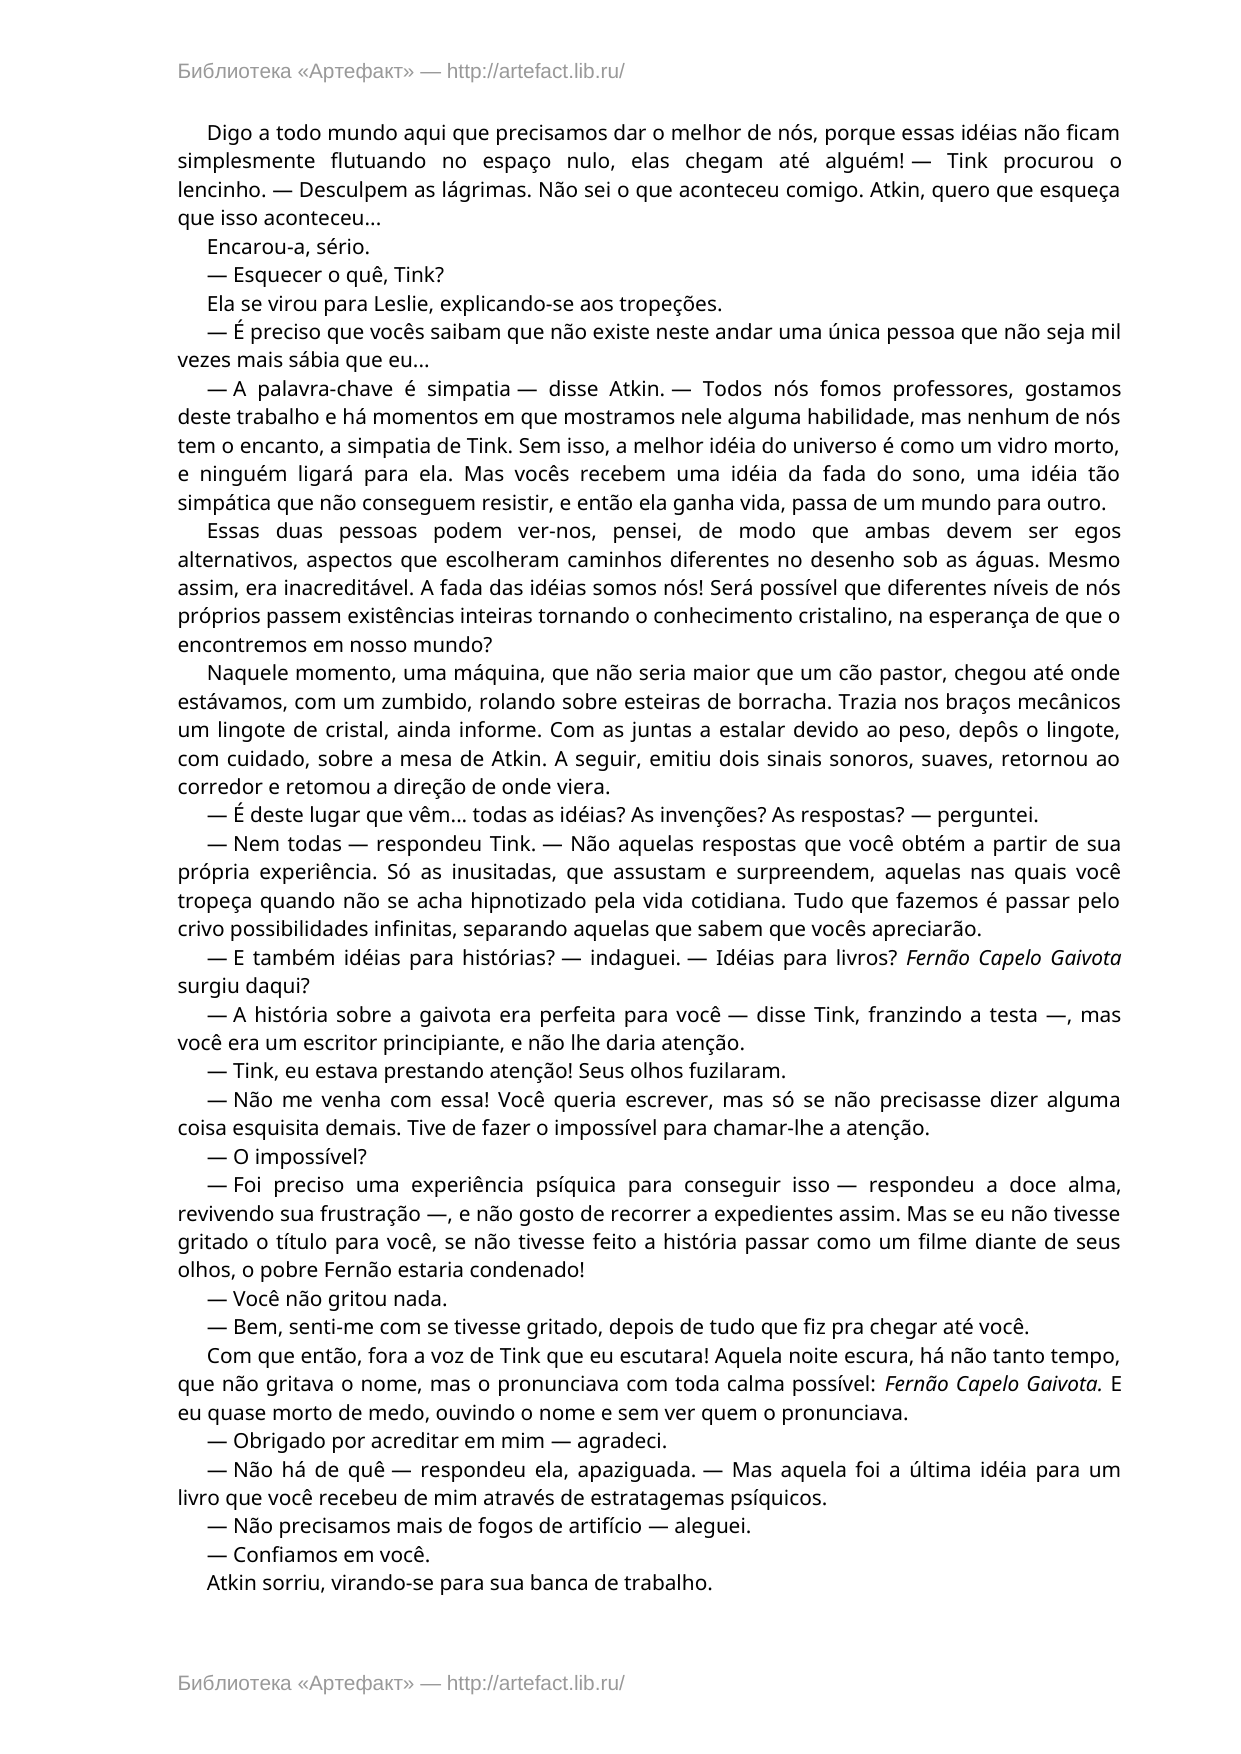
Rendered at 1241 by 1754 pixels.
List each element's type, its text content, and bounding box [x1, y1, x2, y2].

text — O impossível? [177, 1142, 1122, 1170]
text — Obrigado por acreditar em mim — agradeci. [177, 1426, 1122, 1455]
text Com que então, fora a voz de Tink que eu escutara! Aquela noite escura, há não tanto tempo, que não gritava o nome, mas o pronunciava com toda calma possível: Fernão Capelo Gaivota. E eu quase morto de medo, ouvindo o nome e sem ver quem o pronunciava. [177, 1341, 1122, 1426]
text Naquele momento, uma máquina, que não seria maior que um cão pastor, chegou até onde estávamos, com um zumbido, rolando sobre esteiras de borracha. Trazia nos braços mecânicos um lingote de cristal, ainda informe. Com as juntas a estalar devido ao peso, depôs o lingote, com cuidado, sobre a mesa de Atkin. A seguir, emitiu dois sinais sonoros, suaves, retornou ao corredor e retomou a direção de onde viera. [177, 658, 1122, 801]
text Encarou-a, sério. [177, 232, 1122, 260]
text — É preciso que vocês saibam que não existe neste andar uma única pessoa que não seja mil vezes mais sábia que eu... [177, 317, 1122, 374]
text — Esquecer o quê, Tink? [177, 260, 1122, 289]
text — É deste lugar que vêm... todas as idéias? As invenções? As respostas? — perguntei. [177, 801, 1122, 829]
text — Tink, eu estava prestando atenção! Seus olhos fuzilaram. [177, 1057, 1122, 1085]
text — Nem todas — respondeu Tink. — Não aquelas respostas que você obtém a partir de sua própria experiência. Só as inusitadas, que assustam e surpreendem, aquelas nas quais você tropeça quando não se acha hipnotizado pela vida cotidiana. Tudo que fazemos é passar pelo crivo possibilidades infinitas, separando aquelas que sabem que vocês apreciarão. [177, 829, 1122, 943]
text — Foi preciso uma experiência psíquica para conseguir isso — respondeu a doce alma, revivendo sua frustração —, e não gosto de recorrer a expedientes assim. Mas se eu não tivesse gritado o título para você, se não tivesse feito a história passar como um filme diante de seus olhos, o pobre Fernão estaria condenado! [177, 1170, 1122, 1284]
text — Você não gritou nada. [177, 1284, 1122, 1312]
text Digo a todo mundo aqui que precisamos dar o melhor de nós, porque essas idéias não ficam simplesmente flutuando no espaço nulo, elas chegam até alguém! — Tink procurou o lencinho. — Desculpem as lágrimas. Não sei o que aconteceu comigo. Atkin, quero que esqueça que isso aconteceu... [177, 118, 1122, 232]
text — Não precisamos mais de fogos de artifício — aleguei. [177, 1512, 1122, 1540]
text Ela se virou para Leslie, explicando-se aos tropeções. [177, 289, 1122, 317]
text — A palavra-chave é simpatia — disse Atkin. — Todos nós fomos professores, gostamos deste trabalho e há momentos em que mostramos nele alguma habilidade, mas nenhum de nós tem o encanto, a simpatia de Tink. Sem isso, a melhor idéia do universo é como um vidro morto, e ninguém ligará para ela. Mas vocês recebem uma idéia da fada do sono, uma idéia tão simpática que não conseguem resistir, e então ela ganha vida, passa de um mundo para outro. [177, 374, 1122, 516]
text Essas duas pessoas podem ver-nos, pensei, de modo que ambas devem ser egos alternativos, aspectos que escolheram caminhos diferentes no desenho sob as águas. Mesmo assim, era inacreditável. A fada das idéias somos nós! Será possível que diferentes níveis de nós próprios passem existências inteiras tornando o conhecimento cristalino, na esperança de que o encontremos em nosso mundo? [177, 516, 1122, 658]
text — Não me venha com essa! Você queria escrever, mas só se não precisasse dizer alguma coisa esquisita demais. Tive de fazer o impossível para chamar-lhe a atenção. [177, 1085, 1122, 1142]
text — A história sobre a gaivota era perfeita para você — disse Tink, franzindo a testa —, mas você era um escritor principiante, e não lhe daria atenção. [177, 1000, 1122, 1057]
text — Confiamos em você. [177, 1540, 1122, 1568]
text — E também idéias para histórias? — indaguei. — Idéias para livros? Fernão Capelo Gaivota surgiu daqui? [177, 943, 1122, 1000]
text — Não há de quê — respondeu ela, apaziguada. — Mas aquela foi a última idéia para um livro que você recebeu de mim através de estratagemas psíquicos. [177, 1455, 1122, 1512]
text Atkin sorriu, virando-se para sua banca de trabalho. [177, 1568, 1122, 1597]
text — Bem, senti-me com se tivesse gritado, depois de tudo que fiz pra chegar até você. [177, 1312, 1122, 1341]
